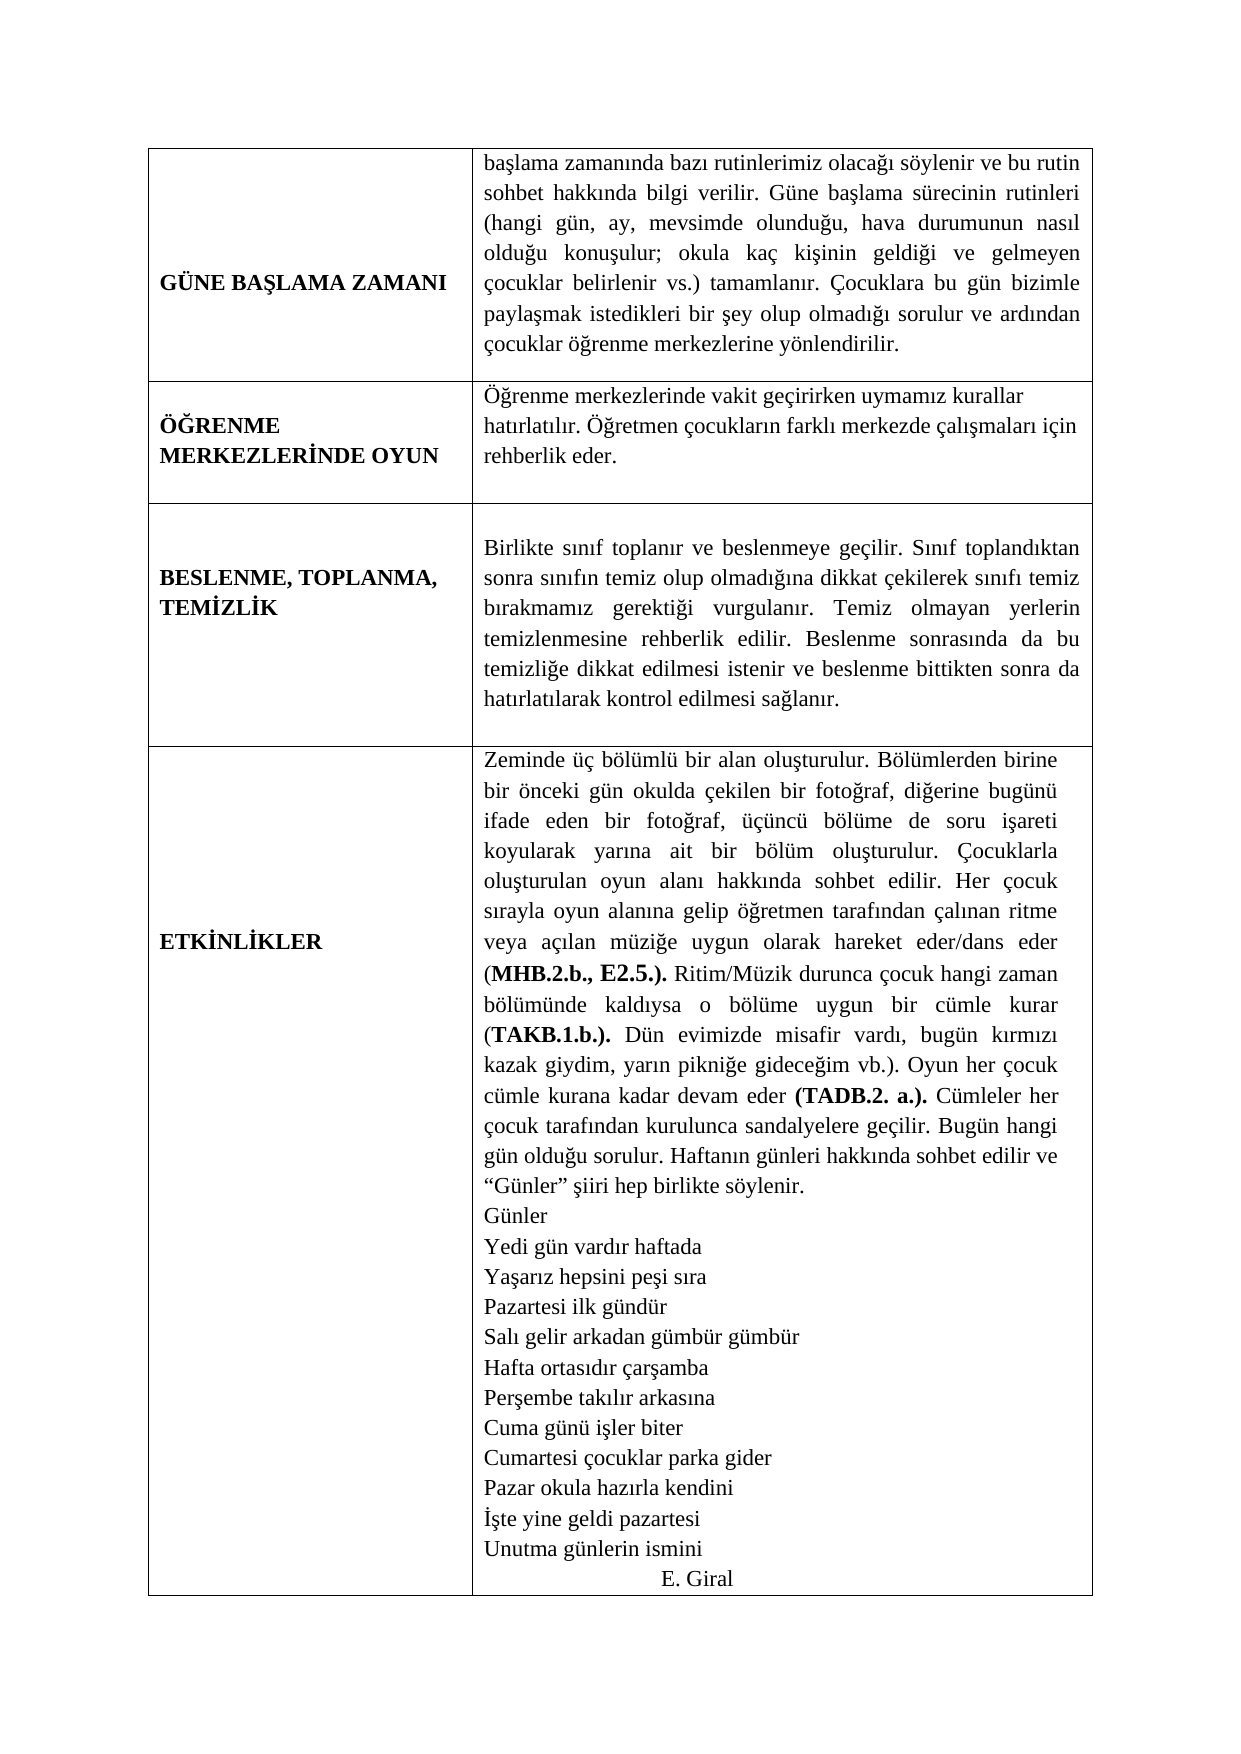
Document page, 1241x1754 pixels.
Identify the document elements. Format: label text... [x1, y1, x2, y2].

table_cell ETKİNLİKLER [149, 747, 472, 1595]
table_cell BESLENME, TOPLANMA, TEMİZLİK [149, 504, 472, 746]
table_header GÜNE BAŞLAMA ZAMANI [149, 149, 472, 381]
table_cell Öğrenme merkezlerinde vakit geçirirken uymamız kurallar hatırlatılır. Öğretmen çocukların farklı merkezde çalışmaları için rehberlik eder. [473, 382, 1092, 503]
table_cell Birlikte sınıf toplanır ve beslenmeye geçilir. Sınıf toplandıktan sonra sınıfın temiz olup olmadığına dikkat çekilerek sınıfı temiz bırakmamız gerektiği vurgulanır. Temiz olmayan yerlerin temizlenmesine rehberlik edilir. Beslenme sonrasında da bu temizliğe dikkat edilmesi istenir ve beslenme bittikten sonra da hatırlatılarak kontrol edilmesi sağlanır. [473, 504, 1092, 746]
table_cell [473, 747, 1092, 1595]
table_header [473, 149, 1092, 381]
table_cell ÖĞRENME MERKEZLERİNDE OYUN [149, 382, 472, 503]
